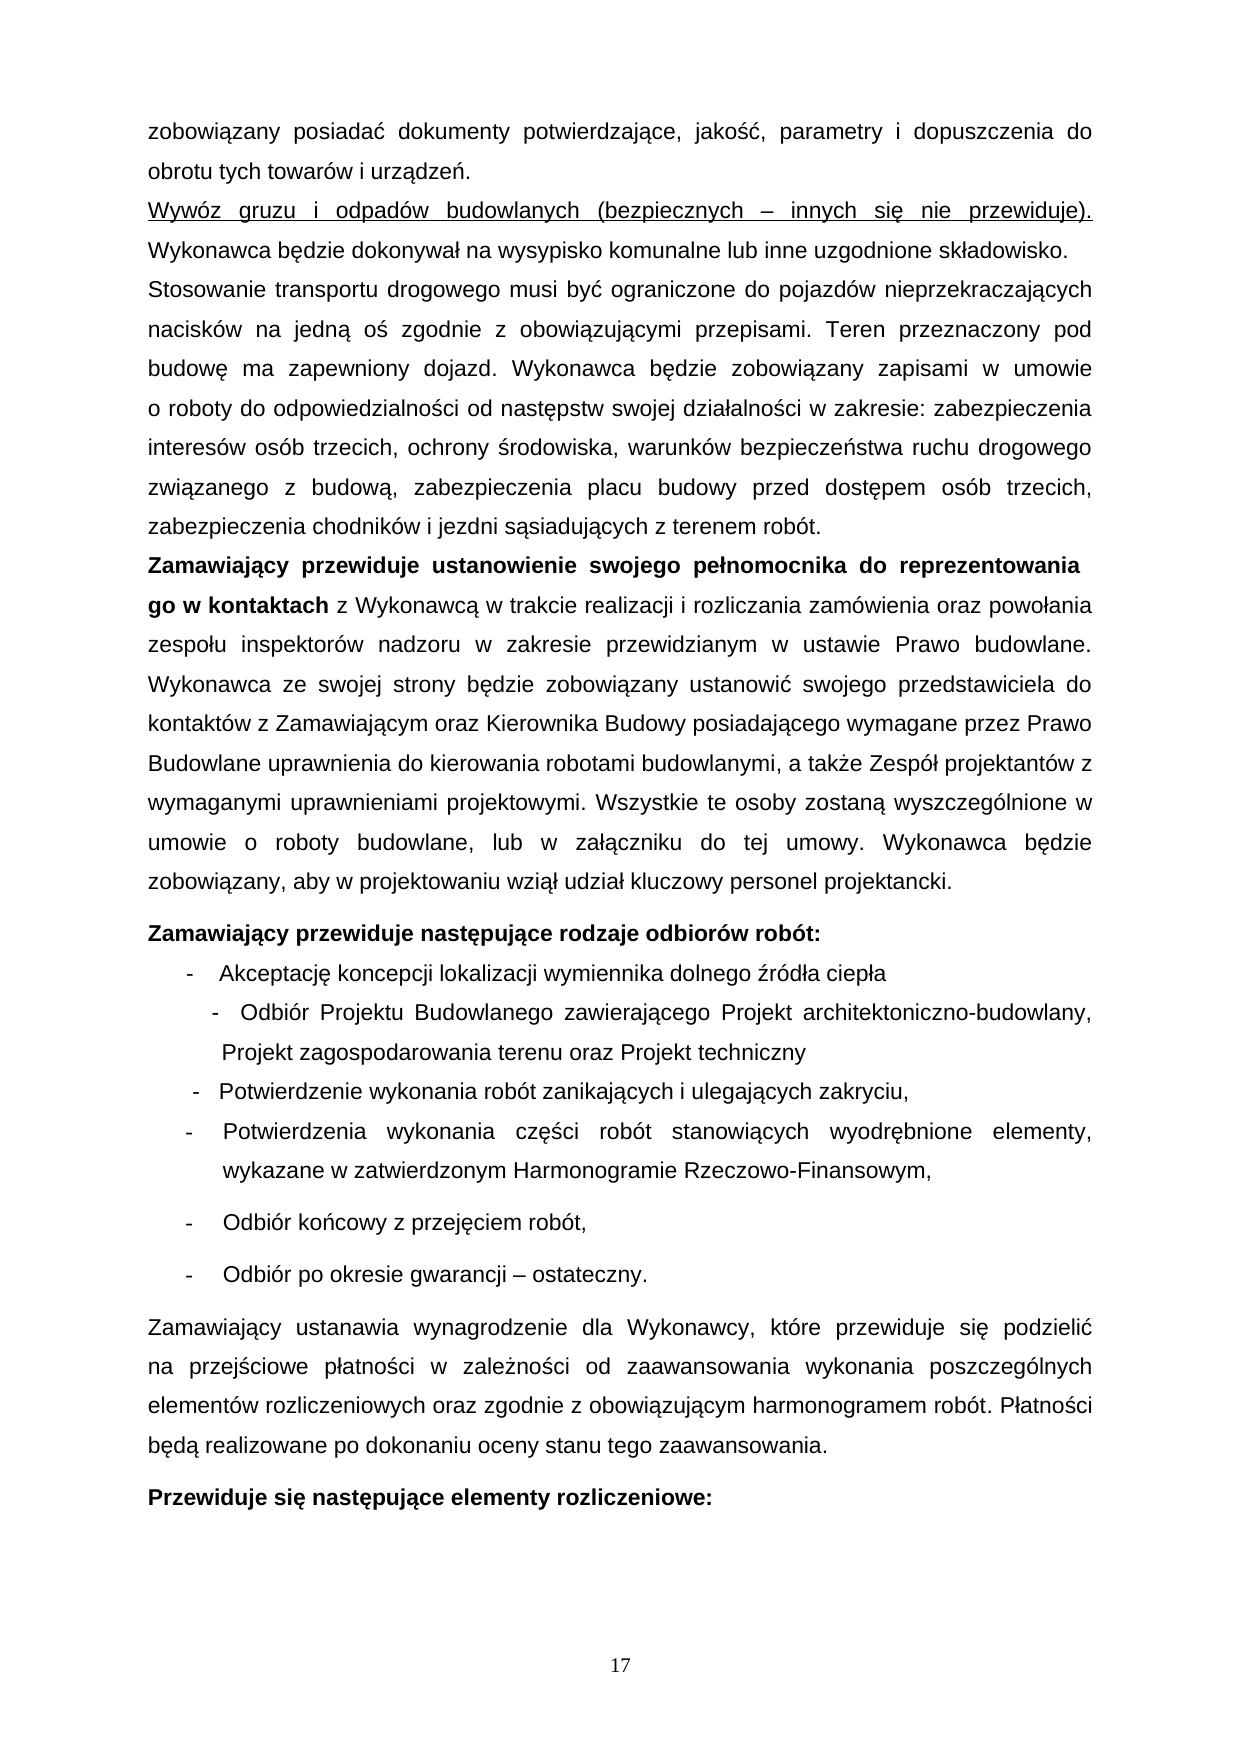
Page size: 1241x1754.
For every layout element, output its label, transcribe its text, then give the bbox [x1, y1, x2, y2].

text Przewiduje się następujące elementy rozliczeniowe: [148, 1484, 1093, 1510]
text Wywóz gruzu i odpadów budowlanych (bezpiecznych – innych się nie przewiduje). Wykonawca będzie dokonywał na wysypisko komunalne lub inne uzgodnione składowisko. [148, 221, 1093, 263]
list Odbiór po okresie gwarancji – ostateczny. [185, 1261, 1093, 1288]
text Zamawiający przewiduje następujące rodzaje odbiorów robót: [148, 920, 1093, 947]
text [148, 118, 1093, 184]
list Odbiór końcowy z przejęciem robót, [185, 1209, 1093, 1236]
list Potwierdzenia wykonania części robót stanowiących wyodrębnione elementy, wykazane w zatwierdzonym Harmonogramie Rzeczowo-Finansowym, [185, 1118, 1093, 1183]
text - Potwierdzenie wykonania robót zanikających i ulegających zakryciu, [148, 1078, 1093, 1104]
text Zamawiający przewiduje ustanowienie swojego pełnomocnika do reprezentowania go w kontaktach z Wykonawcą w trakcie realizacji i rozliczania zamówienia oraz powołania zespołu inspektorów nadzoru w zakresie przewidzianym w ustawie Prawo budowlane. Wykonawca ze swojej strony będzie zobowiązany ustanowić swojego przedstawiciela do kontaktów z Zamawiającym oraz Kierownika Budowy posiadającego wymagane przez Prawo Budowlane uprawnienia do kierowania robotami budowlanymi, a także Zespół projektantów z wymaganymi uprawnieniami projektowymi. Wszystkie te osoby zostaną wyszczególnione w umowie o roboty budowlane, lub w załączniku do tej umowy. Wykonawca będzie zobowiązany, aby w projektowaniu wziął udział kluczowy personel projektancki. [148, 552, 1093, 894]
text Zamawiający ustanawia wynagrodzenie dla Wykonawcy, które przewiduje się podzielić na przejściowe płatności w zależności od zaawansowania wykonania poszczególnych elementów rozliczeniowych oraz zgodnie z obowiązującym harmonogramem robót. Płatności będą realizowane po dokonaniu oceny stanu tego zaawansowania. [148, 1313, 1093, 1458]
text Stosowanie transportu drogowego musi być ograniczone do pojazdów nieprzekraczających nacisków na jedną oś zgodnie z obowiązującymi przepisami. Teren przeznaczony pod budowę ma zapewniony dojazd. Wykonawca będzie zobowiązany zapisami w umowie o roboty do odpowiedzialności od następstw swojej działalności w zakresie: zabezpieczenia interesów osób trzecich, ochrony środowiska, warunków bezpieczeństwa ruchu drogowego związanego z budową, zabezpieczenia placu budowy przed dostępem osób trzecich, zabezpieczenia chodników i jezdni sąsiadujących z terenem robót. [148, 276, 1093, 539]
text Wywóz gruzu i odpadów budowlanych (bezpiecznych – innych się nie przewiduje). Wykonawca będzie dokonywał na wysypisko komunalne lub inne uzgodnione składowisko. [148, 197, 1093, 220]
text - Akceptację koncepcji lokalizacji wymiennika dolnego źródła ciepła [148, 960, 1093, 986]
text - Odbiór Projektu Budowlanego zawierającego Projekt architektoniczno-budowlany, Projekt zagospodarowania terenu oraz Projekt techniczny [148, 999, 1093, 1065]
